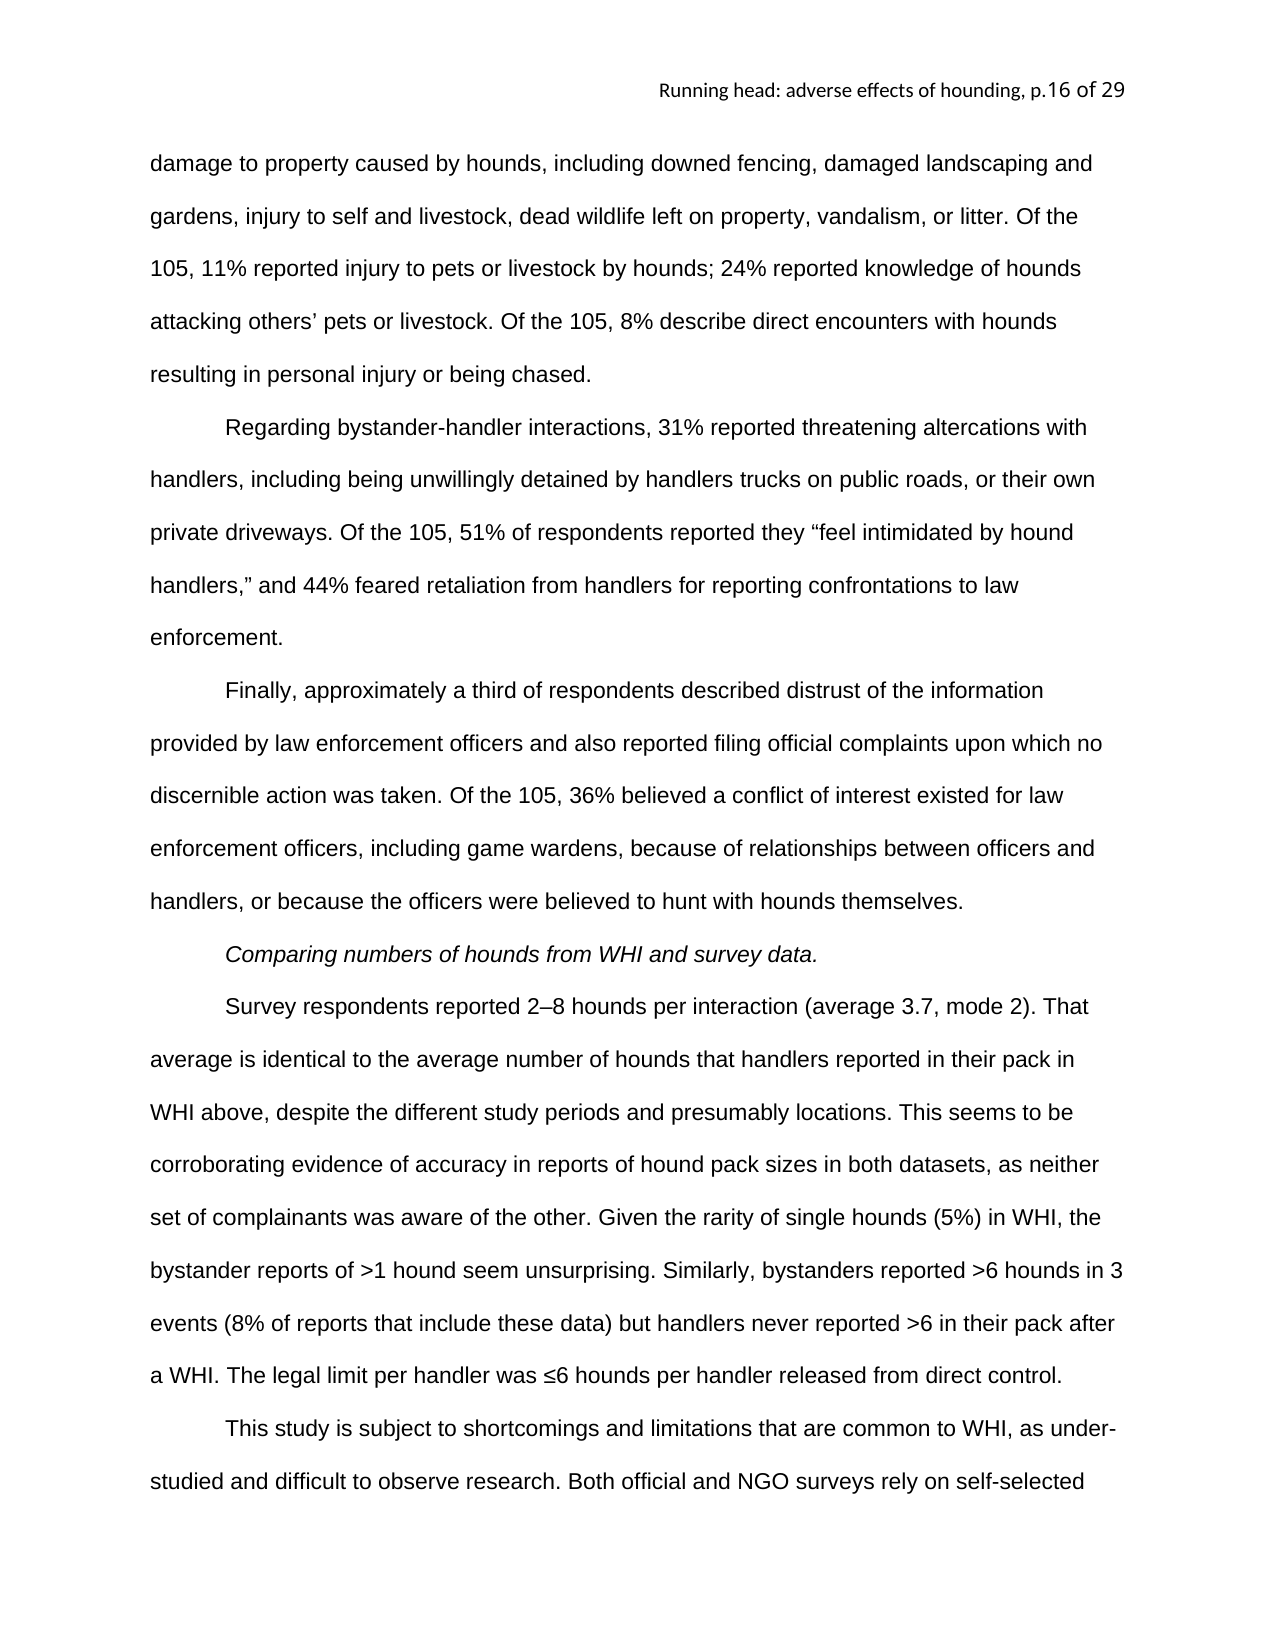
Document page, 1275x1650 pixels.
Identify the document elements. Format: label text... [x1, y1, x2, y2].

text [150, 1415, 1125, 1494]
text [150, 150, 1125, 387]
text Comparing numbers of hounds from WHI and survey data. [150, 941, 1125, 967]
text Regarding bystander-handler interactions, 31% reported threatening altercations with handlers, including being unwillingly detained by handlers trucks on public roads, or their own private driveways. Of the 105, 51% of respondents reported they “feel intimidated by hound handlers,” and 44% feared retaliation from handlers for reporting confrontations to law enforcement. [150, 413, 1125, 651]
text Finally, approximately a third of respondents described distrust of the information provided by law enforcement officers and also reported filing official complaints upon which no discernible action was taken. Of the 105, 36% believed a conflict of interest existed for law enforcement officers, including game wardens, because of relationships between officers and handlers, or because the officers were believed to hunt with hounds themselves. [150, 677, 1125, 914]
text Survey respondents reported 2–8 hounds per interaction (average 3.7, mode 2). That average is identical to the average number of hounds that handlers reported in their pack in WHI above, despite the different study periods and presumably locations. This seems to be corroborating evidence of accuracy in reports of hound pack sizes in both datasets, as neither set of complainants was aware of the other. Given the rarity of single hounds (5%) in WHI, the bystander reports of >1 hound seem unsurprising. Similarly, bystanders reported >6 hounds in 3 events (8% of reports that include these data) but handlers never reported >6 in their pack after a WHI. The legal limit per handler was ≤6 hounds per handler released from direct control. [150, 993, 1125, 1389]
